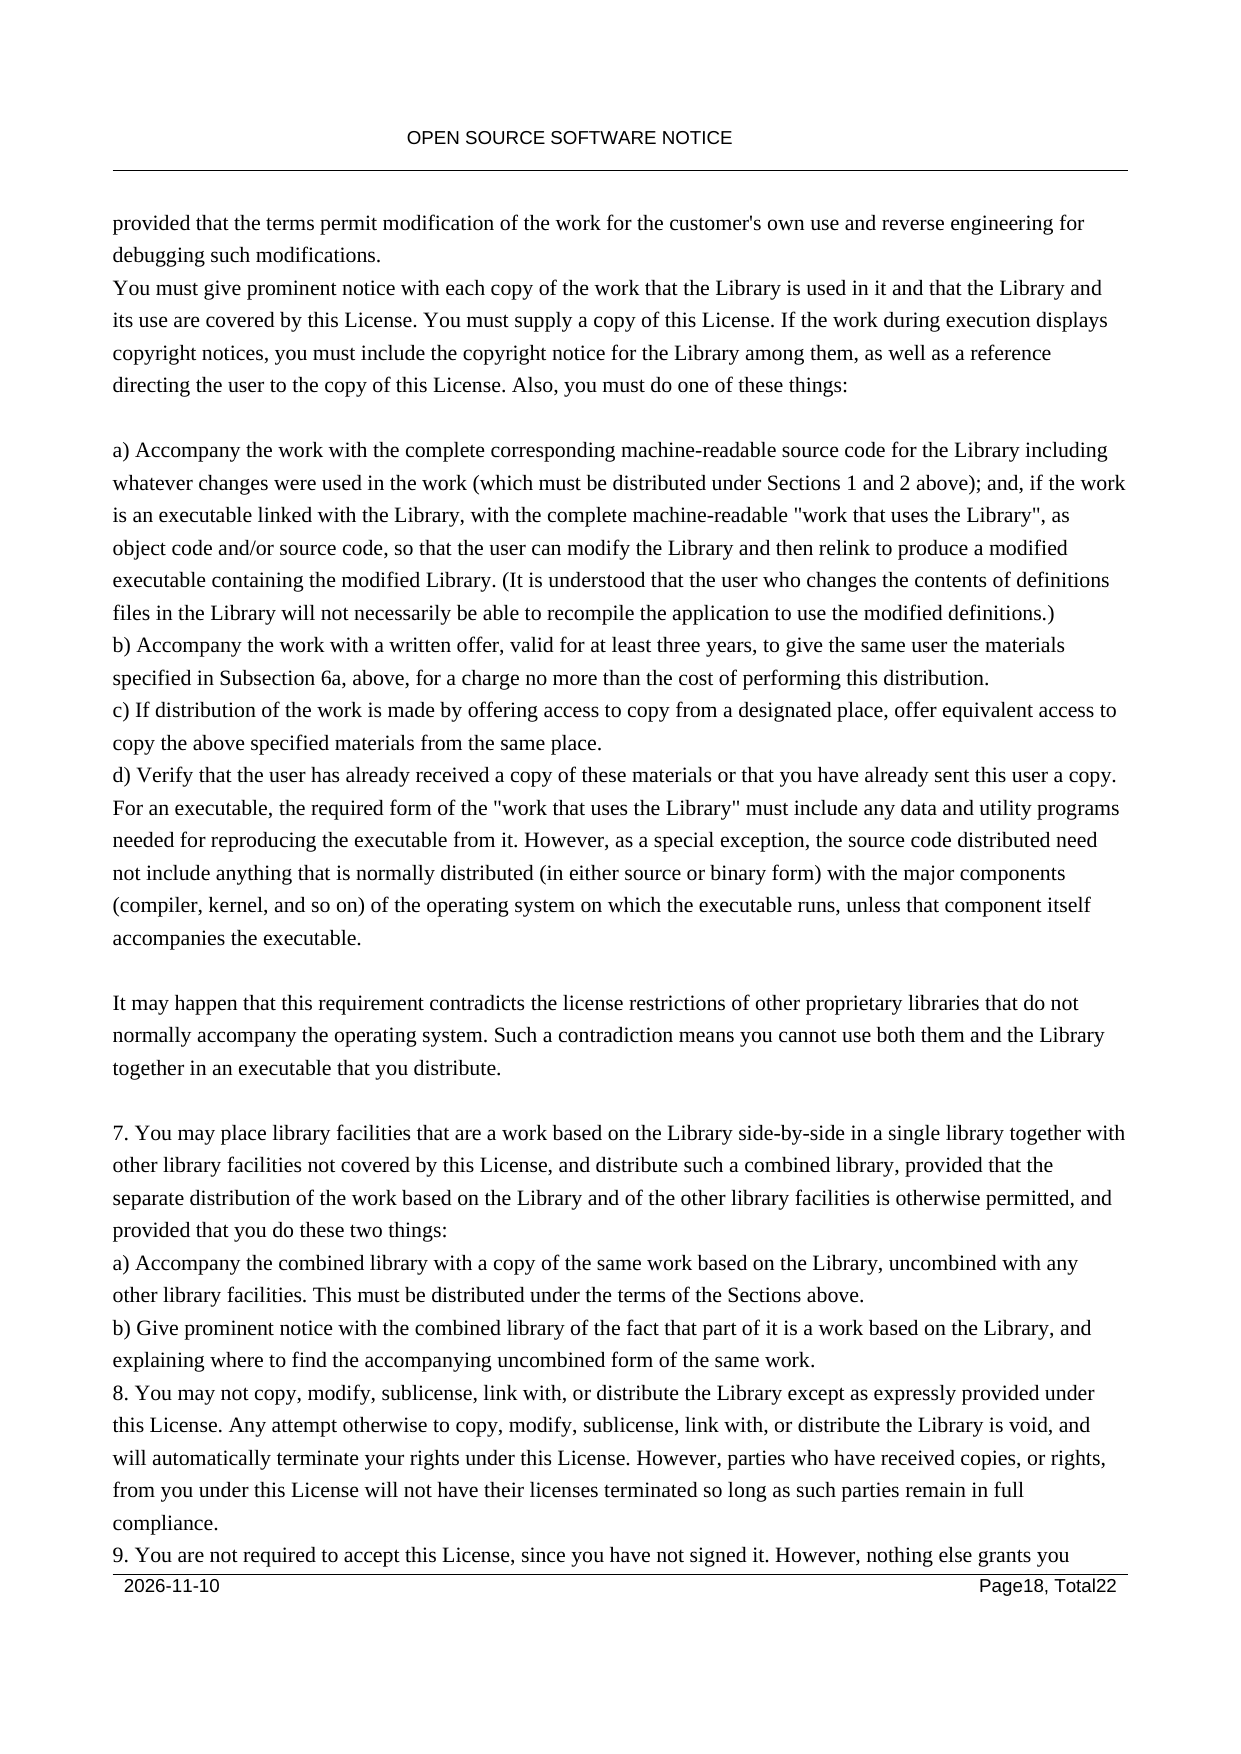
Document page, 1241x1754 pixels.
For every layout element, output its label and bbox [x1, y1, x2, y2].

text [112, 206, 1128, 1571]
